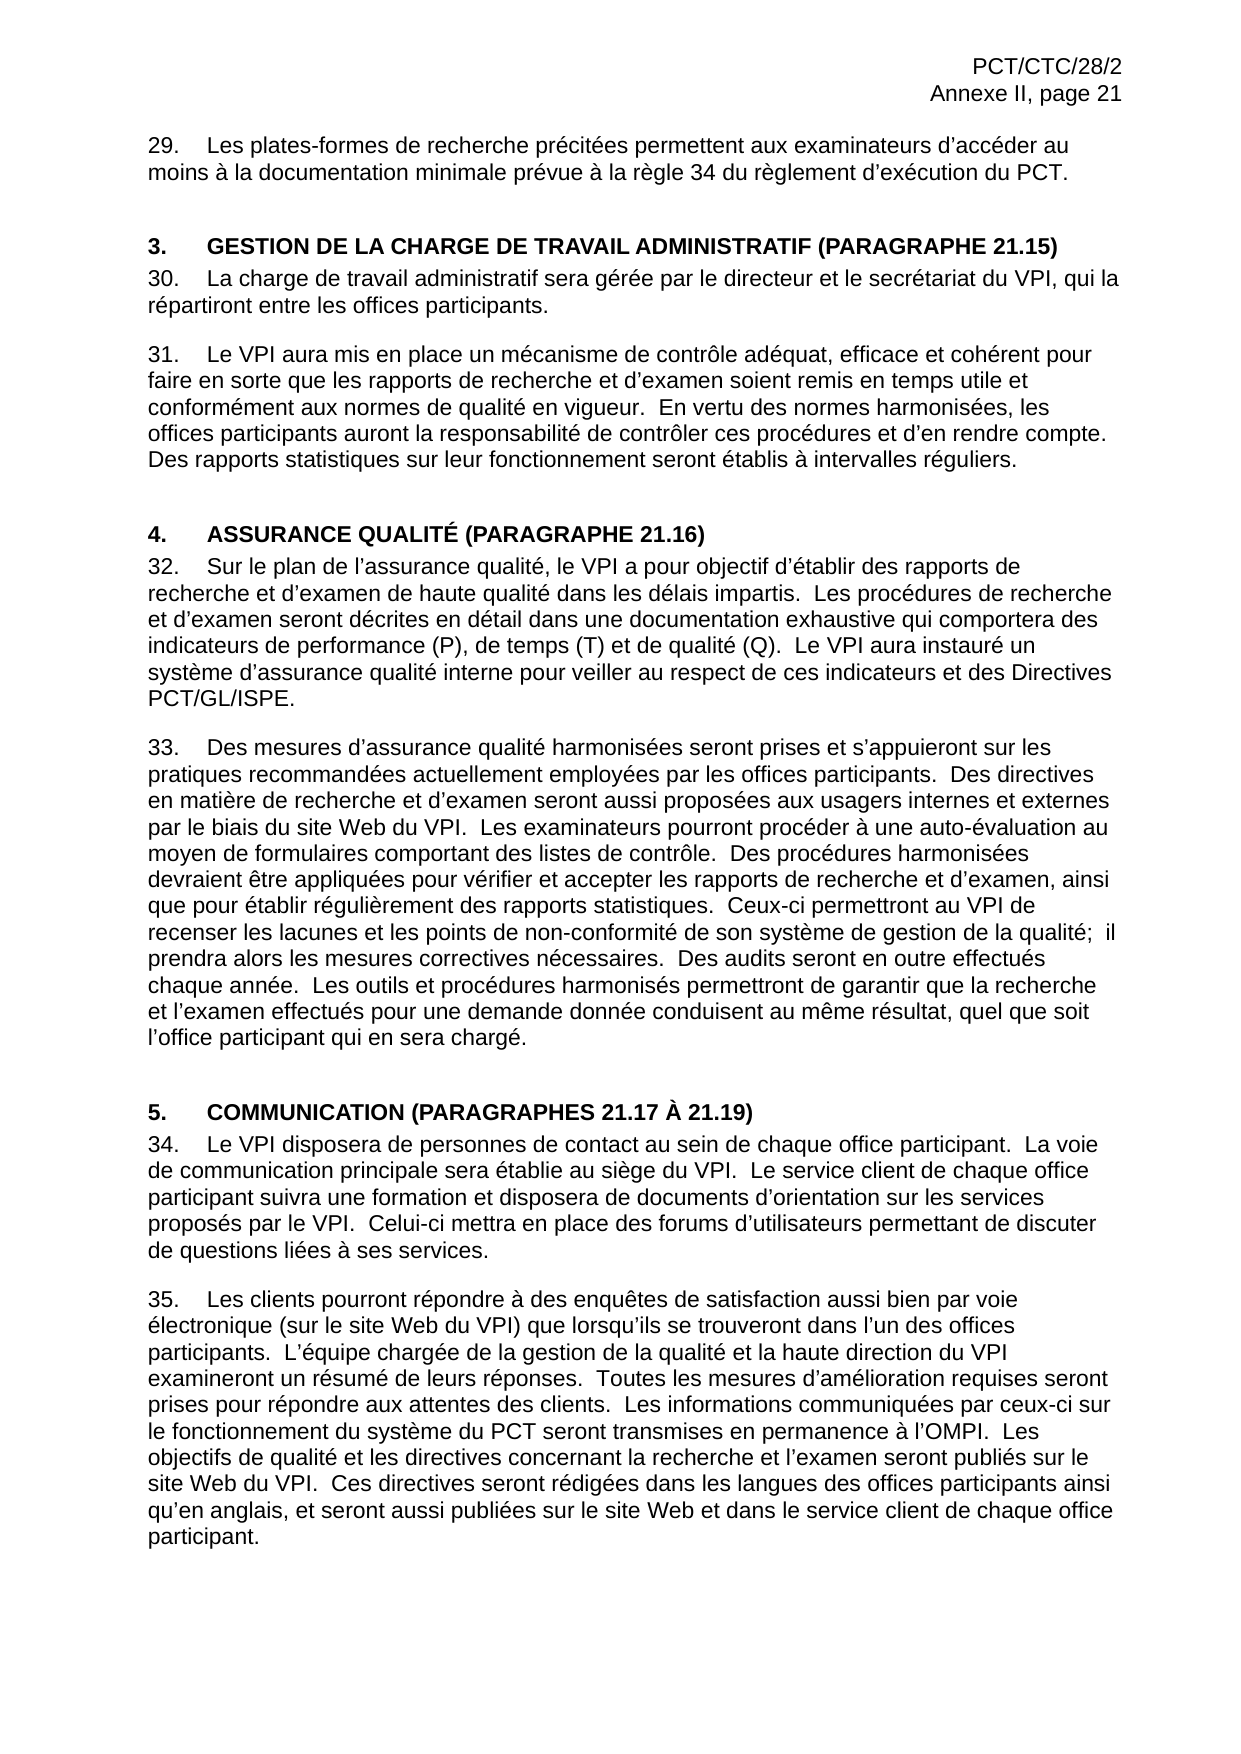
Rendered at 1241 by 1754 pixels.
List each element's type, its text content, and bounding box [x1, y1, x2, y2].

subtitle 3. Gestion de la charge de travail administratif (paragraphe 21.15) [148, 233, 1122, 259]
subtitle 4. Assurance qualité (paragraphe 21.16) [148, 521, 1122, 547]
text Les plates-formes de recherche précitées permettent aux examinateurs d’accéder au moins à la documentation minimale prévue à la règle 34 du règlement d’exécution du PCT. [148, 132, 1122, 185]
subtitle 5. Communication (paragraphes 21.17 À 21.19) [148, 1098, 1122, 1125]
text Les clients pourront répondre à des enquêtes de satisfaction aussi bien par voie électronique (sur le site Web du VPI) que lorsqu’ils se trouveront dans l’un des offices participants. L’équipe chargée de la gestion de la qualité et la haute direction du VPI examineront un résumé de leurs réponses. Toutes les mesures d’amélioration requises seront prises pour répondre aux attentes des clients. Les informations communiquées par ceux-ci sur le fonctionnement du système du PCT seront transmises en permanence à l’OMPI. Les objectifs de qualité et les directives concernant la recherche et l’examen seront publiés sur le site Web du VPI. Ces directives seront rédigées dans les langues des offices participants ainsi qu’en anglais, et seront aussi publiées sur le site Web et dans le service client de chaque office participant. [148, 1286, 1122, 1549]
text La charge de travail administratif sera gérée par le directeur et le secrétariat du VPI, qui la répartiront entre les offices participants. [148, 265, 1122, 318]
text Le VPI disposera de personnes de contact au sein de chaque office participant. La voie de communication principale sera établie au siège du VPI. Le service client de chaque office participant suivra une formation et disposera de documents d’orientation sur les services proposés par le VPI. Celui-ci mettra en place des forums d’utilisateurs permettant de discuter de questions liées à ses services. [148, 1131, 1122, 1263]
text Sur le plan de l’assurance qualité, le VPI a pour objectif d’établir des rapports de recherche et d’examen de haute qualité dans les délais impartis. Les procédures de recherche et d’examen seront décrites en détail dans une documentation exhaustive qui comportera des indicateurs de performance (P), de temps (T) et de qualité (Q). Le VPI aura instauré un système d’assurance qualité interne pour veiller au respect de ces indicateurs et des Directives PCT/GL/ISPE. [148, 553, 1122, 711]
text Des mesures d’assurance qualité harmonisées seront prises et s’appuieront sur les pratiques recommandées actuellement employées par les offices participants. Des directives en matière de recherche et d’examen seront aussi proposées aux usagers internes et externes par le biais du site Web du VPI. Les examinateurs pourront procéder à une auto-évaluation au moyen de formulaires comportant des listes de contrôle. Des procédures harmonisées devraient être appliquées pour vérifier et accepter les rapports de recherche et d’examen, ainsi que pour établir régulièrement des rapports statistiques. Ceux-ci permettront au VPI de recenser les lacunes et les points de non-conformité de son système de gestion de la qualité; il prendra alors les mesures correctives nécessaires. Des audits seront en outre effectués chaque année. Les outils et procédures harmonisés permettront de garantir que la recherche et l’examen effectués pour une demande donnée conduisent au même résultat, quel que soit l’office participant qui en sera chargé. [148, 734, 1122, 1051]
text Le VPI aura mis en place un mécanisme de contrôle adéquat, efficace et cohérent pour faire en sorte que les rapports de recherche et d’examen soient remis en temps utile et conformément aux normes de qualité en vigueur. En vertu des normes harmonisées, les offices participants auront la responsabilité de contrôler ces procédures et d’en rendre compte. Des rapports statistiques sur leur fonctionnement seront établis à intervalles réguliers. [148, 341, 1122, 473]
